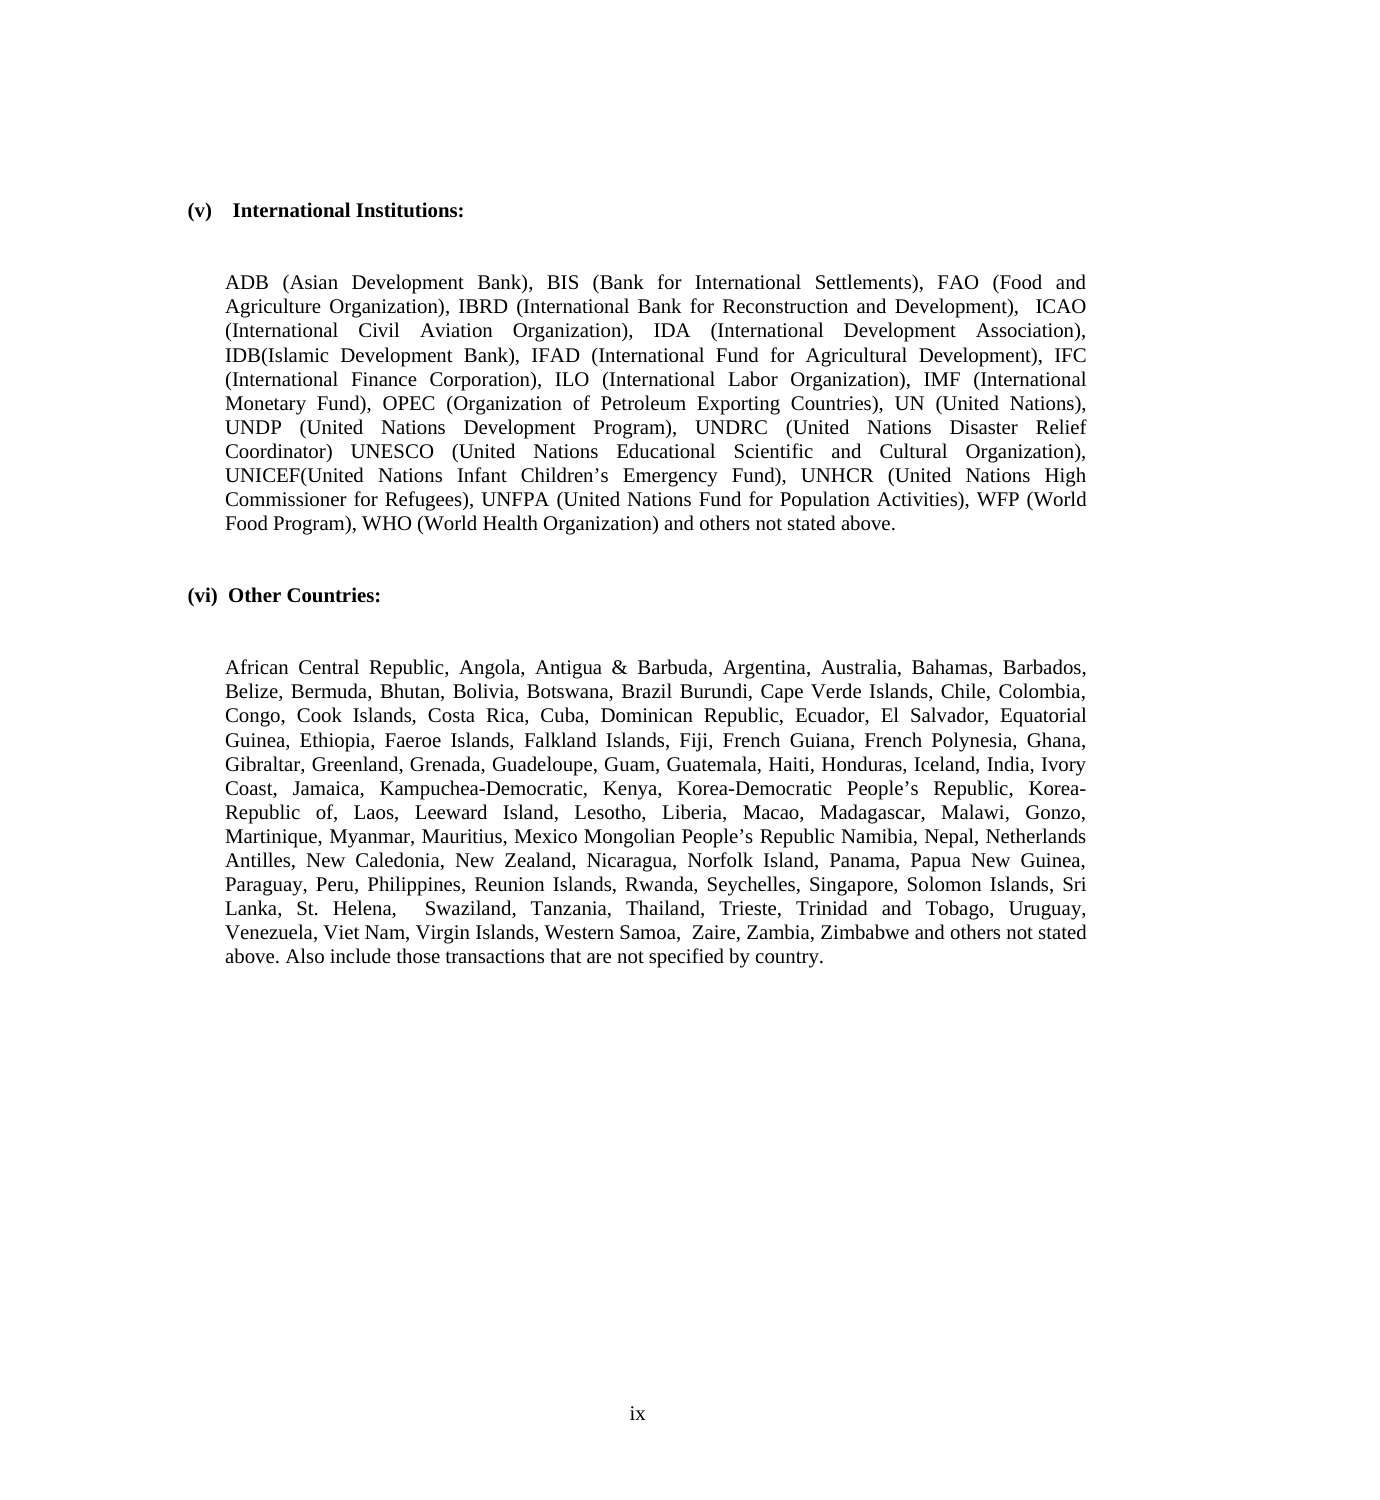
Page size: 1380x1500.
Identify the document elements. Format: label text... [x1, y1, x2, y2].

text (v) International Institutions: [187, 198, 1087, 222]
text African Central Republic, Angola, Antigua & Barbuda, Argentina, Australia, Bahamas, Barbados, Belize, Bermuda, Bhutan, Bolivia, Botswana, Brazil Burundi, Cape Verde Islands, Chile, Colombia, Congo, Cook Islands, Costa Rica, Cuba, Dominican Republic, Ecuador, El Salvador, Equatorial Guinea, Ethiopia, Faeroe Islands, Falkland Islands, Fiji, French Guiana, French Polynesia, Ghana, Gibraltar, Greenland, Grenada, Guadeloupe, Guam, Guatemala, Haiti, Honduras, Iceland, India, Ivory Coast, Jamaica, Kampuchea-Democratic, Kenya, Korea-Democratic People’s Republic, Korea-Republic of, Laos, Leeward Island, Lesotho, Liberia, Macao, Madagascar, Malawi, Gonzo, Martinique, Myanmar, Mauritius, Mexico Mongolian People’s Republic Namibia, Nepal, Netherlands Antilles, New Caledonia, New Zealand, Nicaragua, Norfolk Island, Panama, Papua New Guinea, Paraguay, Peru, Philippines, Reunion Islands, Rwanda, Seychelles, Singapore, Solomon Islands, Sri Lanka, St. Helena, Swaziland, Tanzania, Thailand, Trieste, Trinidad and Tobago, Uruguay, Venezuela, Viet Nam, Virgin Islands, Western Samoa, Zaire, Zambia, Zimbabwe and others not stated above. Also include those transactions that are not specified by country. [225, 655, 1087, 968]
text ADB (Asian Development Bank), BIS (Bank for International Settlements), FAO (Food and Agriculture Organization), IBRD (International Bank for Reconstruction and Development), ICAO (International Civil Aviation Organization), IDA (International Development Association), IDB(Islamic Development Bank), IFAD (International Fund for Agricultural Development), IFC (International Finance Corporation), ILO (International Labor Organization), IMF (International Monetary Fund), OPEC (Organization of Petroleum Exporting Countries), UN (United Nations), UNDP (United Nations Development Program), UNDRC (United Nations Disaster Relief Coordinator) UNESCO (United Nations Educational Scientific and Cultural Organization), UNICEF(United Nations Infant Children’s Emergency Fund), UNHCR (United Nations High Commissioner for Refugees), UNFPA (United Nations Fund for Population Activities), WFP (World Food Program), WHO (World Health Organization) and others not stated above. [225, 270, 1087, 535]
text (vi) Other Countries: [187, 583, 1087, 607]
